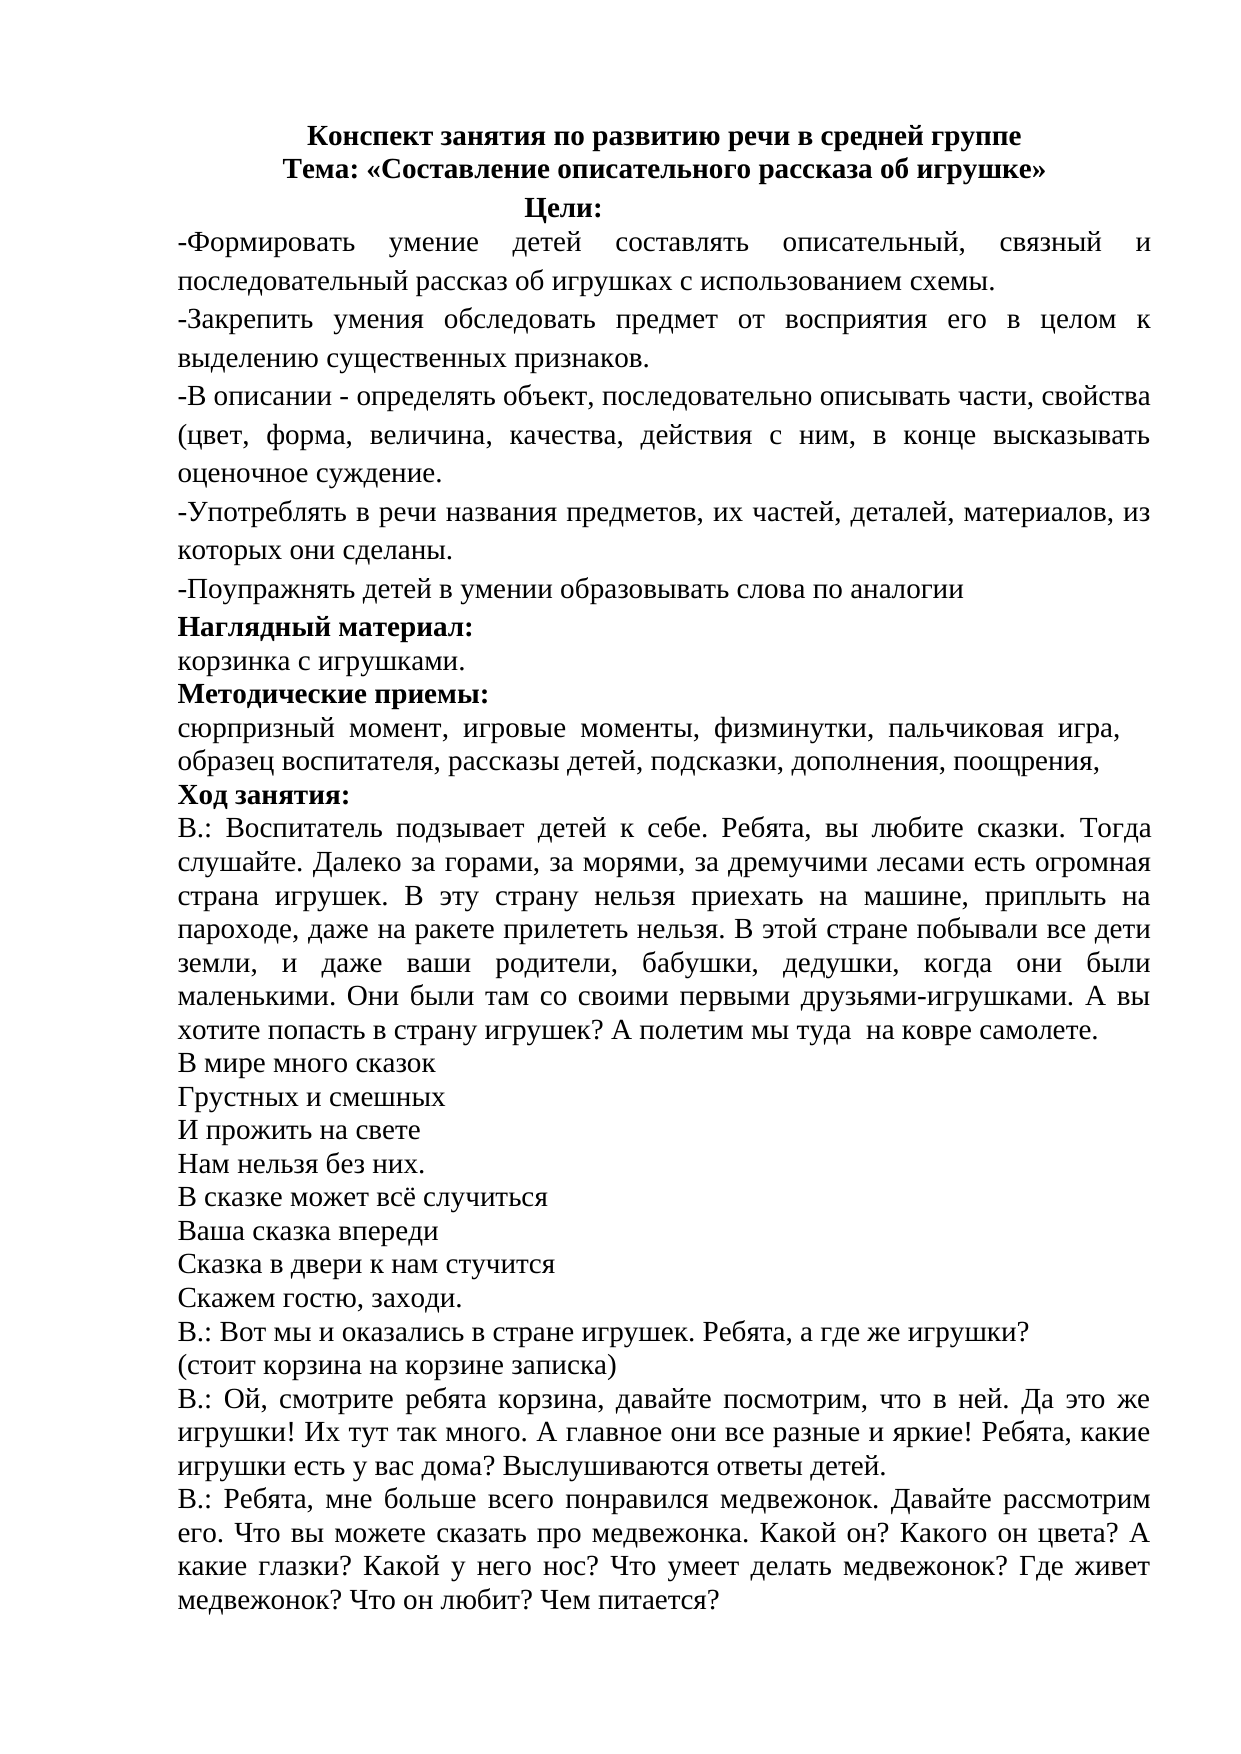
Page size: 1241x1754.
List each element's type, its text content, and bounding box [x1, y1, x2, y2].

text Ваша сказка впереди [177, 1213, 1152, 1247]
text Наглядный материал: [177, 609, 1152, 643]
text Цели: [188, 191, 939, 224]
text (стоит корзина на корзине записка) [177, 1347, 1152, 1381]
text Грустных и смешных [177, 1079, 1152, 1112]
text В.: Ребята, мне больше всего понравился медвежонок. Давайте рассмотрим его. Что вы можете сказать про медвежонка. Какой он? Какого он цвета? А какие глазки? Какой у него нос? Что умеет делать медвежонок? Где живет медвежонок? Что он любит? Чем питается? [177, 1481, 1152, 1616]
text Методические приемы: [177, 677, 939, 710]
text -В описании - определять объект, последовательно описывать части, свойства (цвет, форма, величина, качества, действия с ним, в конце высказывать оценочное суждение. [177, 378, 1152, 489]
text корзинка с игрушками. [177, 643, 1152, 677]
text В.: Вот мы и оказались в стране игрушек. Ребята, а где же игрушки? [177, 1314, 1152, 1347]
text -Закрепить умения обследовать предмет от восприятия его в целом к выделению существенных признаков. [177, 301, 1152, 373]
text В сказке может всё случиться [177, 1179, 1152, 1213]
text Нам нельзя без них. [177, 1146, 1152, 1179]
text Ход занятия: [177, 777, 1152, 811]
text В.: Воспитатель подзывает детей к себе. Ребята, вы любите сказки. Тогда слушайте. Далеко за горами, за морями, за дремучими лесами есть огромная страна игрушек. В эту страну нельзя приехать на машине, приплыть на пароходе, даже на ракете прилететь нельзя. В этой стране побывали все дети земли, и даже ваши родители, бабушки, дедушки, когда они были маленькими. Они были там со своими первыми друзьями-игрушками. А вы хотите попасть в страну игрушек? А полетим мы туда на ковре самолете. [177, 811, 1152, 1045]
text Тема: «Составление описательного рассказа об игрушке» [177, 152, 1152, 185]
text В мире много сказок [177, 1045, 1152, 1079]
text И прожить на свете [177, 1112, 1152, 1146]
text -Формировать умение детей составлять описательный, связный и последовательный рассказ об игрушках с использованием схемы. [177, 224, 1152, 296]
text сюрпризный момент, игровые моменты, физминутки, пальчиковая игра, образец воспитателя, рассказы детей, подсказки, дополнения, поощрения, [177, 710, 1121, 777]
text -Поупражнять детей в умении образовывать слова по аналогии [177, 571, 1152, 604]
text Скажем гостю, заходи. [177, 1280, 1152, 1314]
text Сказка в двери к нам стучится [177, 1247, 1152, 1280]
text Конспект занятия по развитию речи в средней группе [177, 118, 1152, 152]
text В.: Ой, смотрите ребята корзина, давайте посмотрим, что в ней. Да это же игрушки! Их тут так много. А главное они все разные и яркие! Ребята, какие игрушки есть у вас дома? Выслушиваются ответы детей. [177, 1381, 1152, 1481]
text -Употреблять в речи названия предметов, их частей, деталей, материалов, из которых они сделаны. [177, 494, 1152, 566]
